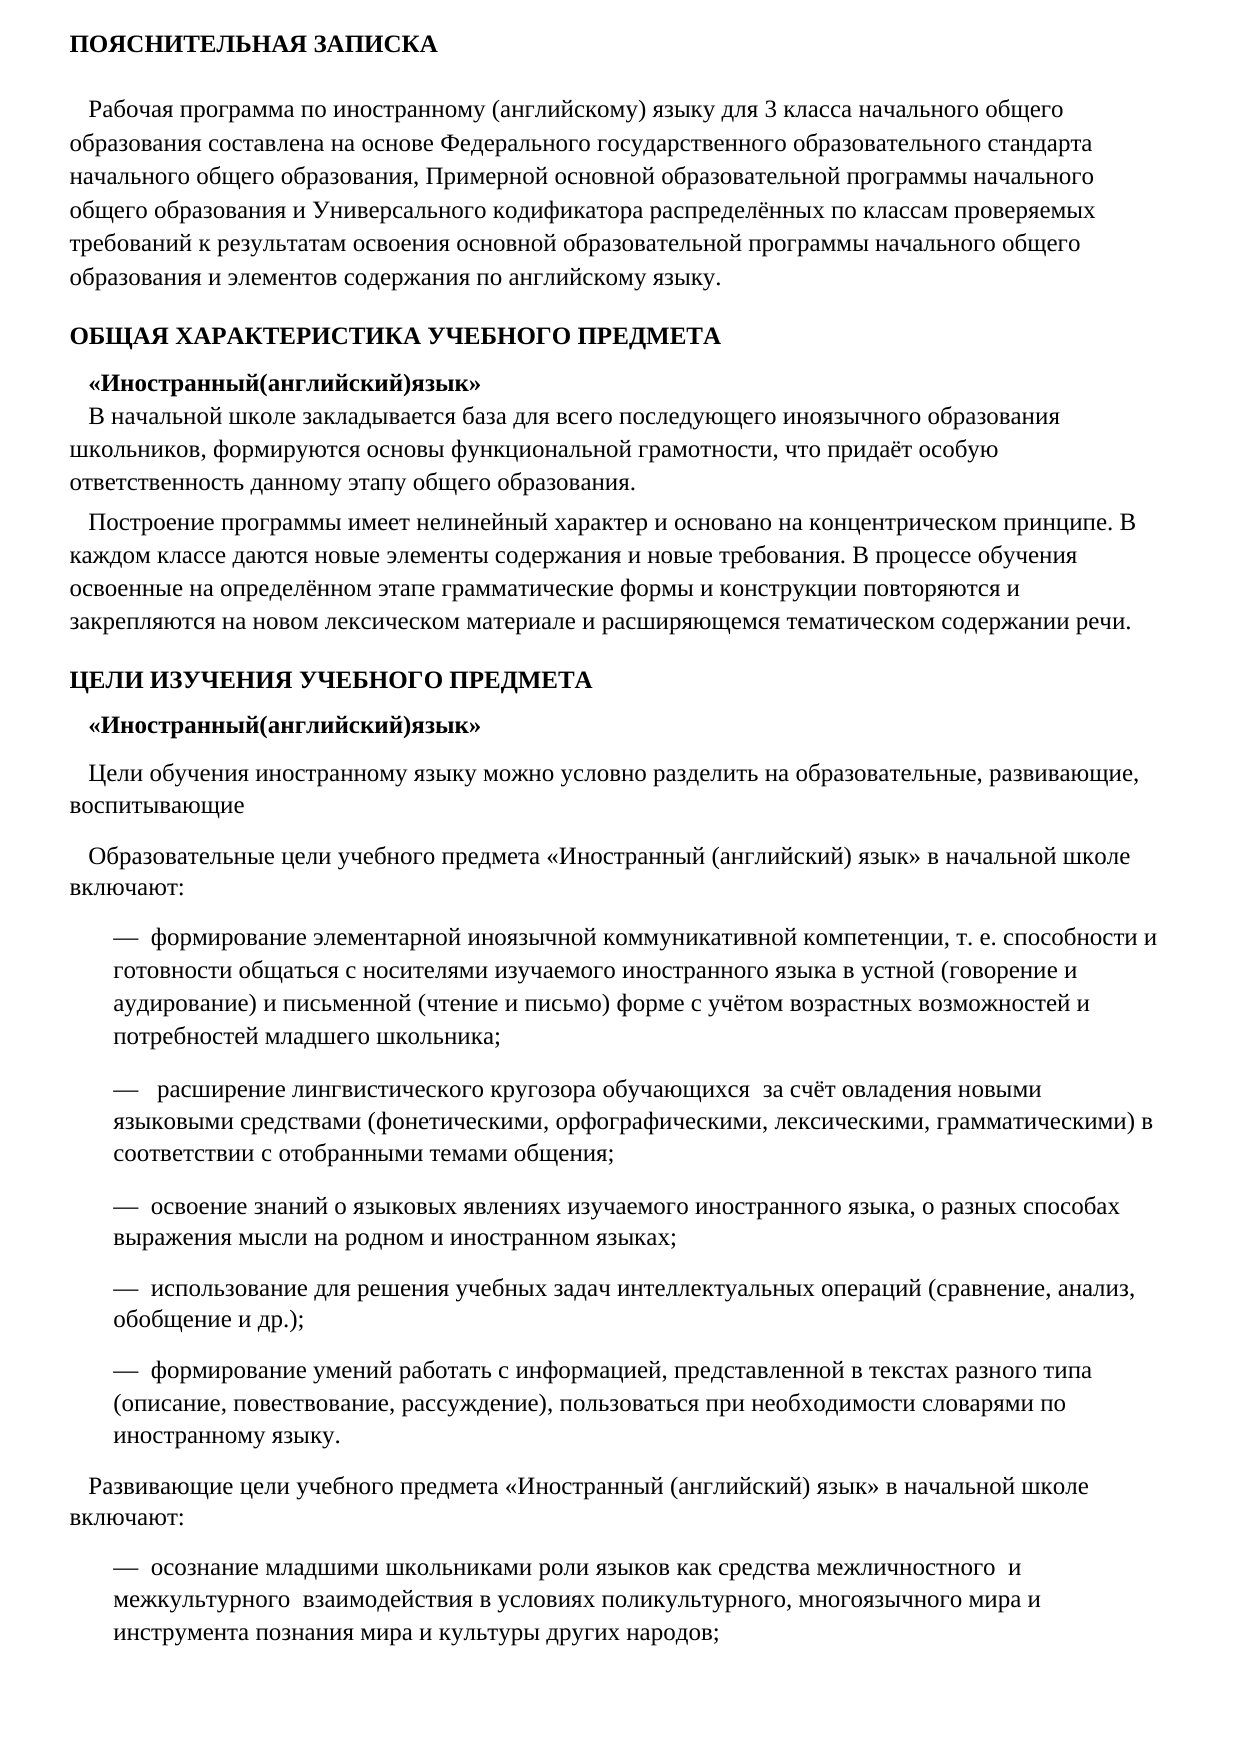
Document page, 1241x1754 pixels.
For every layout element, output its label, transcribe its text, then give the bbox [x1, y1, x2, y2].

text — формирование умений работать с информацией, представленной в текстах разного типа (описание, повествование, рассуждение), пользоваться при необходимости словарями по иностранному языку. [113, 1355, 1097, 1449]
text — осознание младшими школьниками роли языков как средства межличностного и межкультурного взаимодействия в условиях поликультурного, многоязычного мира и инструмента познания мира и культуры других народов; [113, 1552, 1052, 1646]
text Образовательные цели учебного предмета «Иностранный (английский) язык» в начальной школе включают: [69, 841, 1142, 901]
text «Иностранный(английский)язык» [88, 711, 1172, 739]
text ОБЩАЯ ХАРАКТЕРИСТИКА УЧЕБНОГО ПРЕДМЕТА [69, 323, 1172, 350]
text — освоение знаний о языковых явлениях изучаемого иностранного языка, о разных способах выражения мысли на родном и иностранном языках; [113, 1191, 1127, 1251]
text — использование для решения учебных задач интеллектуальных операций (сравнение, анализ, обобщение и др.); [113, 1273, 1142, 1333]
text ЦЕЛИ ИЗУЧЕНИЯ УЧЕБНОГО ПРЕДМЕТА [69, 667, 1172, 694]
text «Иностранный(английский)язык» В начальной школе закладывается база для всего последующего иноязычного образования школьников, формируются основы функциональной грамотности, что придаёт особую ответственность данному этапу общего образования. [69, 368, 1067, 496]
text — расширение лингвистического кругозора обучающихся за счёт овладения новыми языковыми средствами (фонетическими, орфографическими, лексическими, грамматическими) в соответствии c отобранными темами общения; [113, 1074, 1157, 1167]
text ПОЯСНИТЕЛЬНАЯ ЗАПИСКА [69, 31, 1172, 58]
text Развивающие цели учебного предмета «Иностранный (английский) язык» в начальной школе включают: [69, 1471, 1097, 1531]
text Рабочая программа по иностранному (английскому) языку для 3 класса начального общего образования составлена на основе Федерального государственного образовательного стандарта начального общего образования, Примерной основной образовательной программы начального общего образования и Универсального кодификатора распределённых по классам проверяемых требований к результатам освоения основной образовательной программы начального общего образования и элементов содержания по английскому языку. [69, 94, 1097, 291]
text Построение программы имеет нелинейный характер и основано на концентрическом принципе. В каждом классе даются новые элементы содержания и новые требования. В процессе обучения освоенные на определённом этапе грамматические формы и конструкции повторяются и закрепляются на новом лексическом материале и расширяющемся тематическом содержании речи. [69, 507, 1142, 635]
text — формирование элементарной иноязычной коммуникативной компетенции, т. е. способности и готовности общаться с носителями изучаемого иностранного языка в устной (говорение и аудирование) и письменной (чтение и письмо) форме с учётом возрастных возможностей и потребностей младшего школьника; [113, 922, 1172, 1049]
text Цели обучения иностранному языку можно условно разделить на образовательные, развивающие, воспитывающие [69, 758, 1142, 818]
